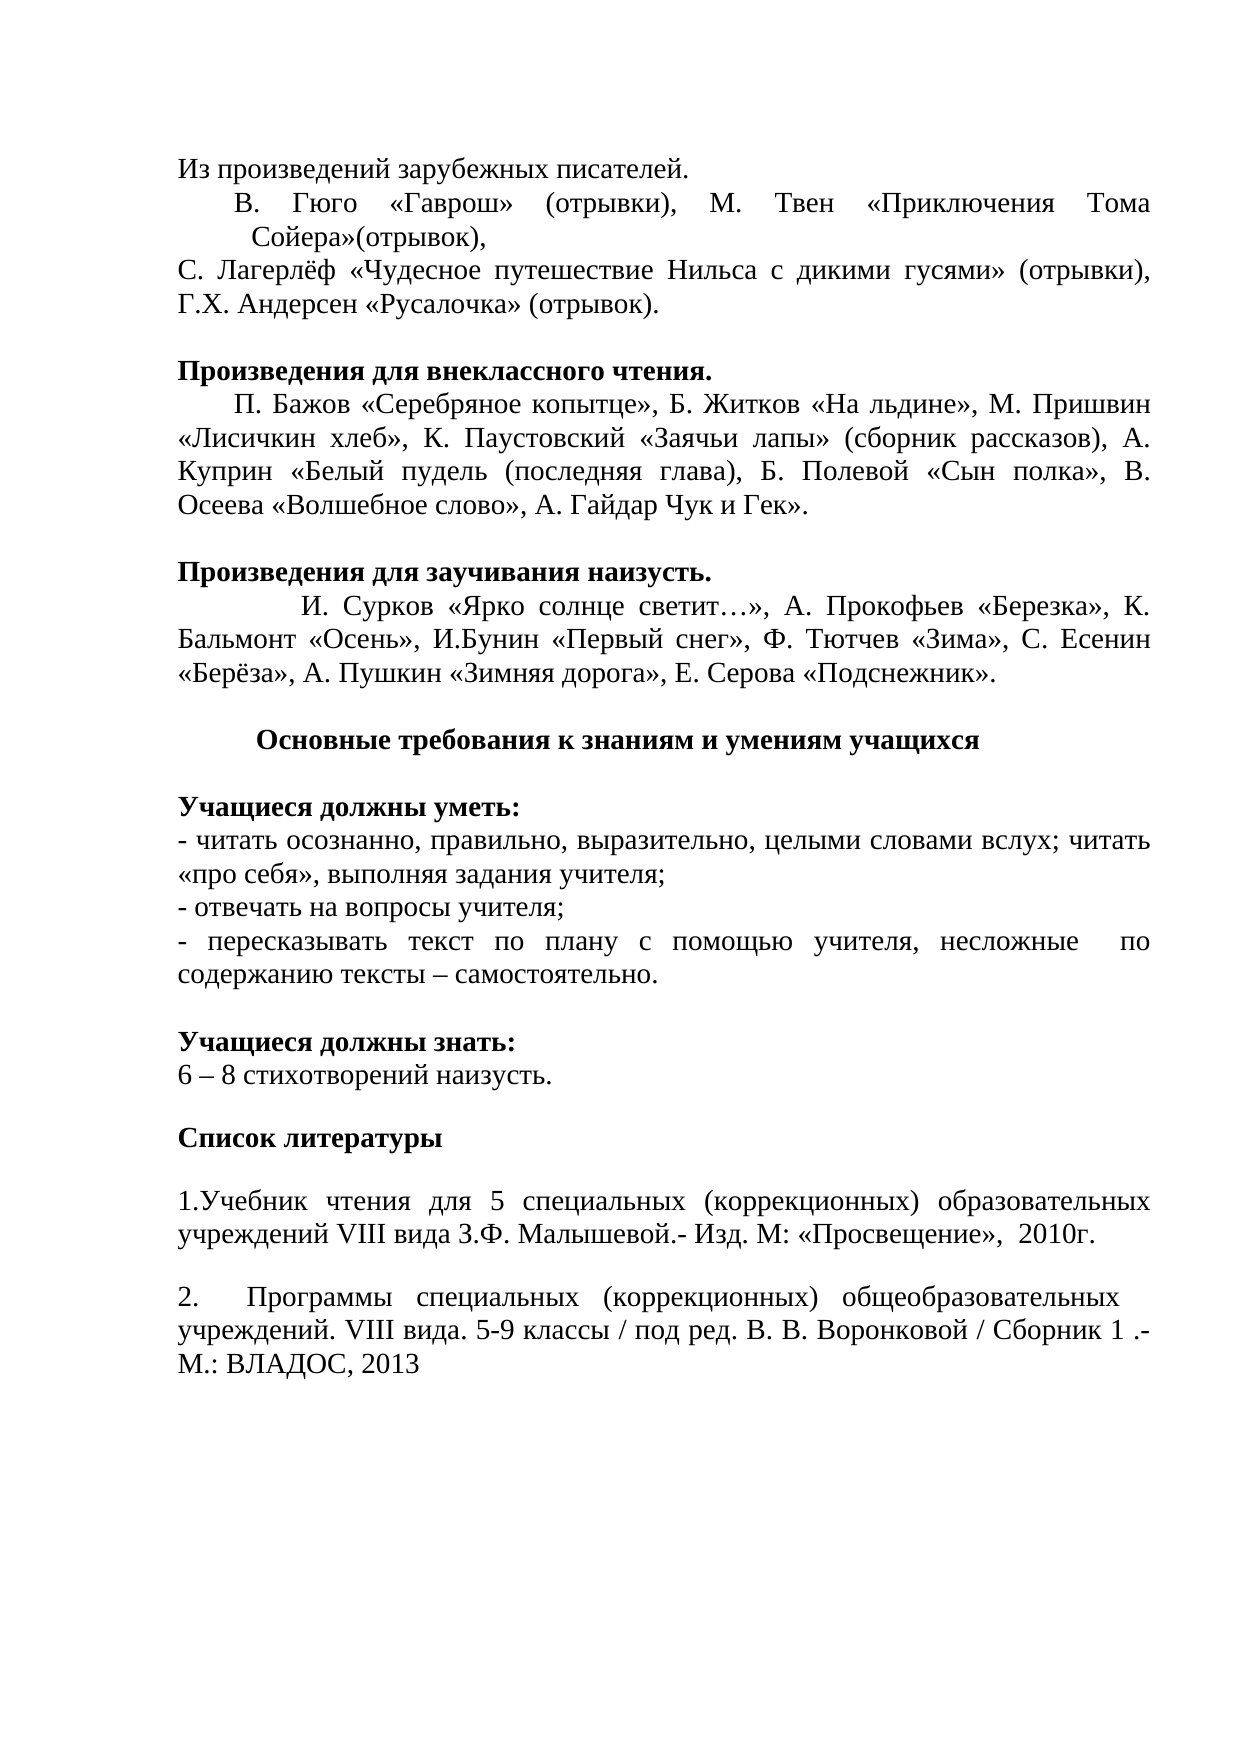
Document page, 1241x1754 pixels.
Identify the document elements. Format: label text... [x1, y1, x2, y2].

text В. Гюго «Гаврош» (отрывки), М. Твен «Приключения Тома Сойера»(отрывок), [233, 185, 1152, 252]
text Основные требования к знаниям и умениям учащихся [251, 722, 1152, 755]
text Произведения для внеклассного чтения. [177, 353, 1152, 386]
text 6 – 8 стихотворений наизусть. [177, 1057, 1152, 1091]
text П. Бажов «Серебряное копытце», Б. Житков «На льдине», М. Пришвин «Лисичкин хлеб», К. Паустовский «Заячьи лапы» (сборник рассказов), А. Куприн «Белый пудель (последняя глава), Б. Полевой «Сын полка», В. Осеева «Волшебное слово», А. Гайдар Чук и Гек». [177, 386, 1152, 521]
text Учащиеся должны знать: [177, 1024, 1152, 1057]
text - пересказывать текст по плану с помощью учителя, несложные по содержанию тексты – самостоятельно. [177, 923, 1152, 990]
text - читать осознанно, правильно, выразительно, целыми словами вслух; читать «про себя», выполняя задания учителя; [177, 822, 1152, 889]
text Список литературы [177, 1120, 1152, 1153]
text Учащиеся должны уметь: [177, 789, 1152, 822]
text - отвечать на вопросы учителя; [177, 889, 1152, 923]
text Произведения для заучивания наизусть. [177, 554, 1152, 588]
text Из произведений зарубежных писателей. [177, 152, 1152, 185]
text И. Сурков «Ярко солнце светит…», А. Прокофьев «Березка», К. Бальмонт «Осень», И.Бунин «Первый снег», Ф. Тютчев «Зима», С. Есенин «Берёза», А. Пушкин «Зимняя дорога», Е. Серова «Подснежник». [177, 588, 1152, 688]
text 2. Программы специальных (коррекционных) общеобразовательных учреждений. VIII вида. 5-9 классы / под ред. В. В. Воронковой / Сборник 1 .- М.: ВЛАДОС, 2013 [177, 1279, 1152, 1379]
text С. Лагерлёф «Чудесное путешествие Нильса с дикими гусями» (отрывки), Г.Х. Андерсен «Русалочка» (отрывок). [177, 252, 1152, 319]
text 1.Учебник чтения для 5 специальных (коррекционных) образовательных учреждений VIII вида З.Ф. Малышевой.- Изд. М: «Просвещение», 2010г. [177, 1183, 1152, 1250]
